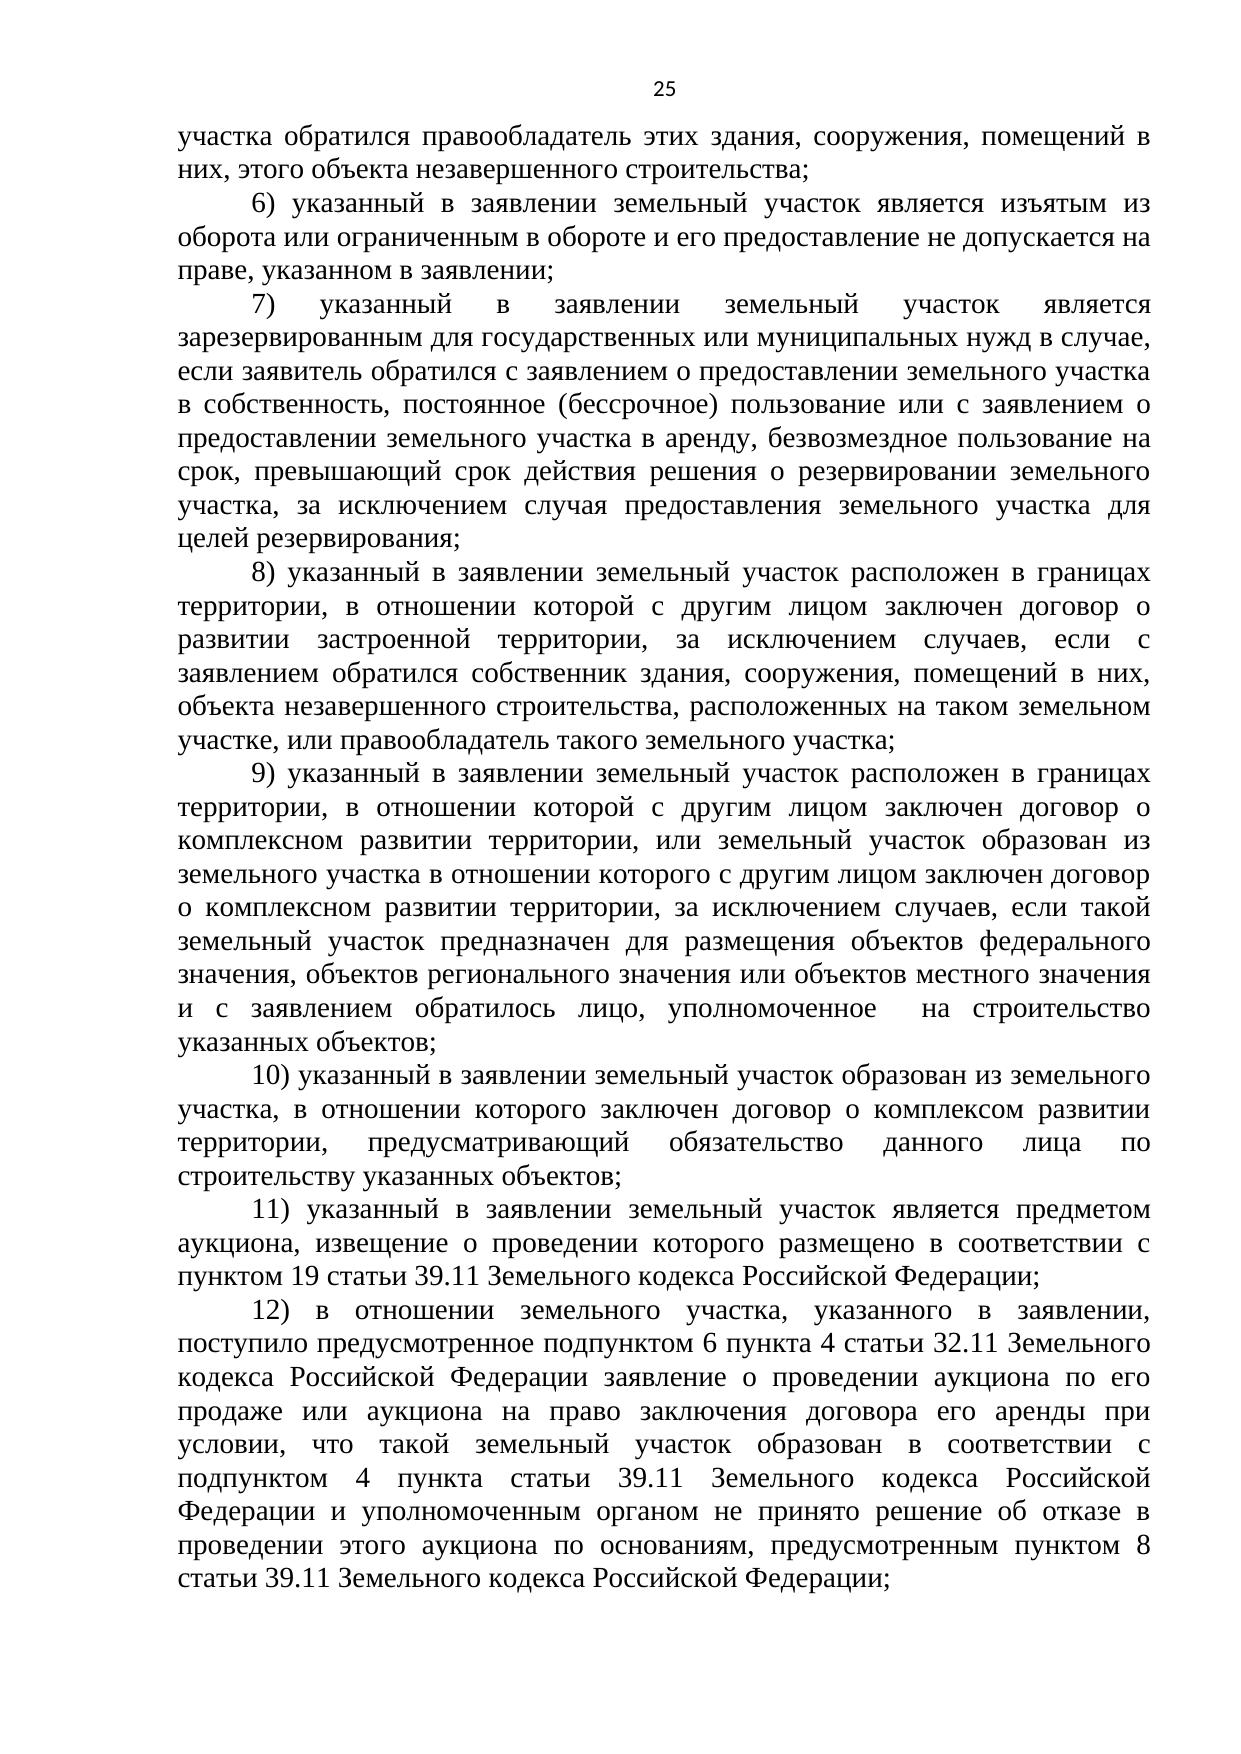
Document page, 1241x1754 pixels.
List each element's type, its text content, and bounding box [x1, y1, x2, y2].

text 10) указанный в заявлении земельный участок образован из земельного участка, в отношении которого заключен договор о комплексом развитии территории, предусматривающий обязательство данного лица по строительству указанных объектов; [177, 1057, 1152, 1191]
text 7) указанный в заявлении земельный участок является зарезервированным для государственных или муниципальных нужд в случае, если заявитель обратился с заявлением о предоставлении земельного участка в собственность, постоянное (бессрочное) пользование или с заявлением о предоставлении земельного участка в аренду, безвозмездное пользование на срок, превышающий срок действия решения о резервировании земельного участка, за исключением случая предоставления земельного участка для целей резервирования; [177, 286, 1152, 554]
text 8) указанный в заявлении земельный участок расположен в границах территории, в отношении которой с другим лицом заключен договор о развитии застроенной территории, за исключением случаев, если с заявлением обратился собственник здания, сооружения, помещений в них, объекта незавершенного строительства, расположенных на таком земельном участке, или правообладатель такого земельного участка; [177, 554, 1152, 755]
text 6) указанный в заявлении земельный участок является изъятым из оборота или ограниченным в обороте и его предоставление не допускается на праве, указанном в заявлении; [177, 185, 1152, 286]
text 11) указанный в заявлении земельный участок является предметом аукциона, извещение о проведении которого размещено в соответствии с пунктом 19 статьи 39.11 Земельного кодекса Российской Федерации; [177, 1191, 1152, 1292]
text 9) указанный в заявлении земельный участок расположен в границах территории, в отношении которой с другим лицом заключен договор о комплексном развитии территории, или земельный участок образован из земельного участка в отношении которого с другим лицом заключен договор о комплексном развитии территории, за исключением случаев, если такой земельный участок предназначен для размещения объектов федерального значения, объектов регионального значения или объектов местного значения и с заявлением обратилось лицо, уполномоченное на строительство указанных объектов; [177, 755, 1152, 1057]
text 12) в отношении земельного участка, указанного в заявлении, поступило предусмотренное подпунктом 6 пункта 4 статьи 32.11 Земельного кодекса Российской Федерации заявление о проведении аукциона по его продаже или аукциона на право заключения договора его аренды при условии, что такой земельный участок образован в соответствии с подпунктом 4 пункта статьи 39.11 Земельного кодекса Российской Федерации и уполномоченным органом не принято решение об отказе в проведении этого аукциона по основаниям, предусмотренным пунктом 8 статьи 39.11 Земельного кодекса Российской Федерации; [177, 1292, 1152, 1594]
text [177, 118, 1152, 185]
